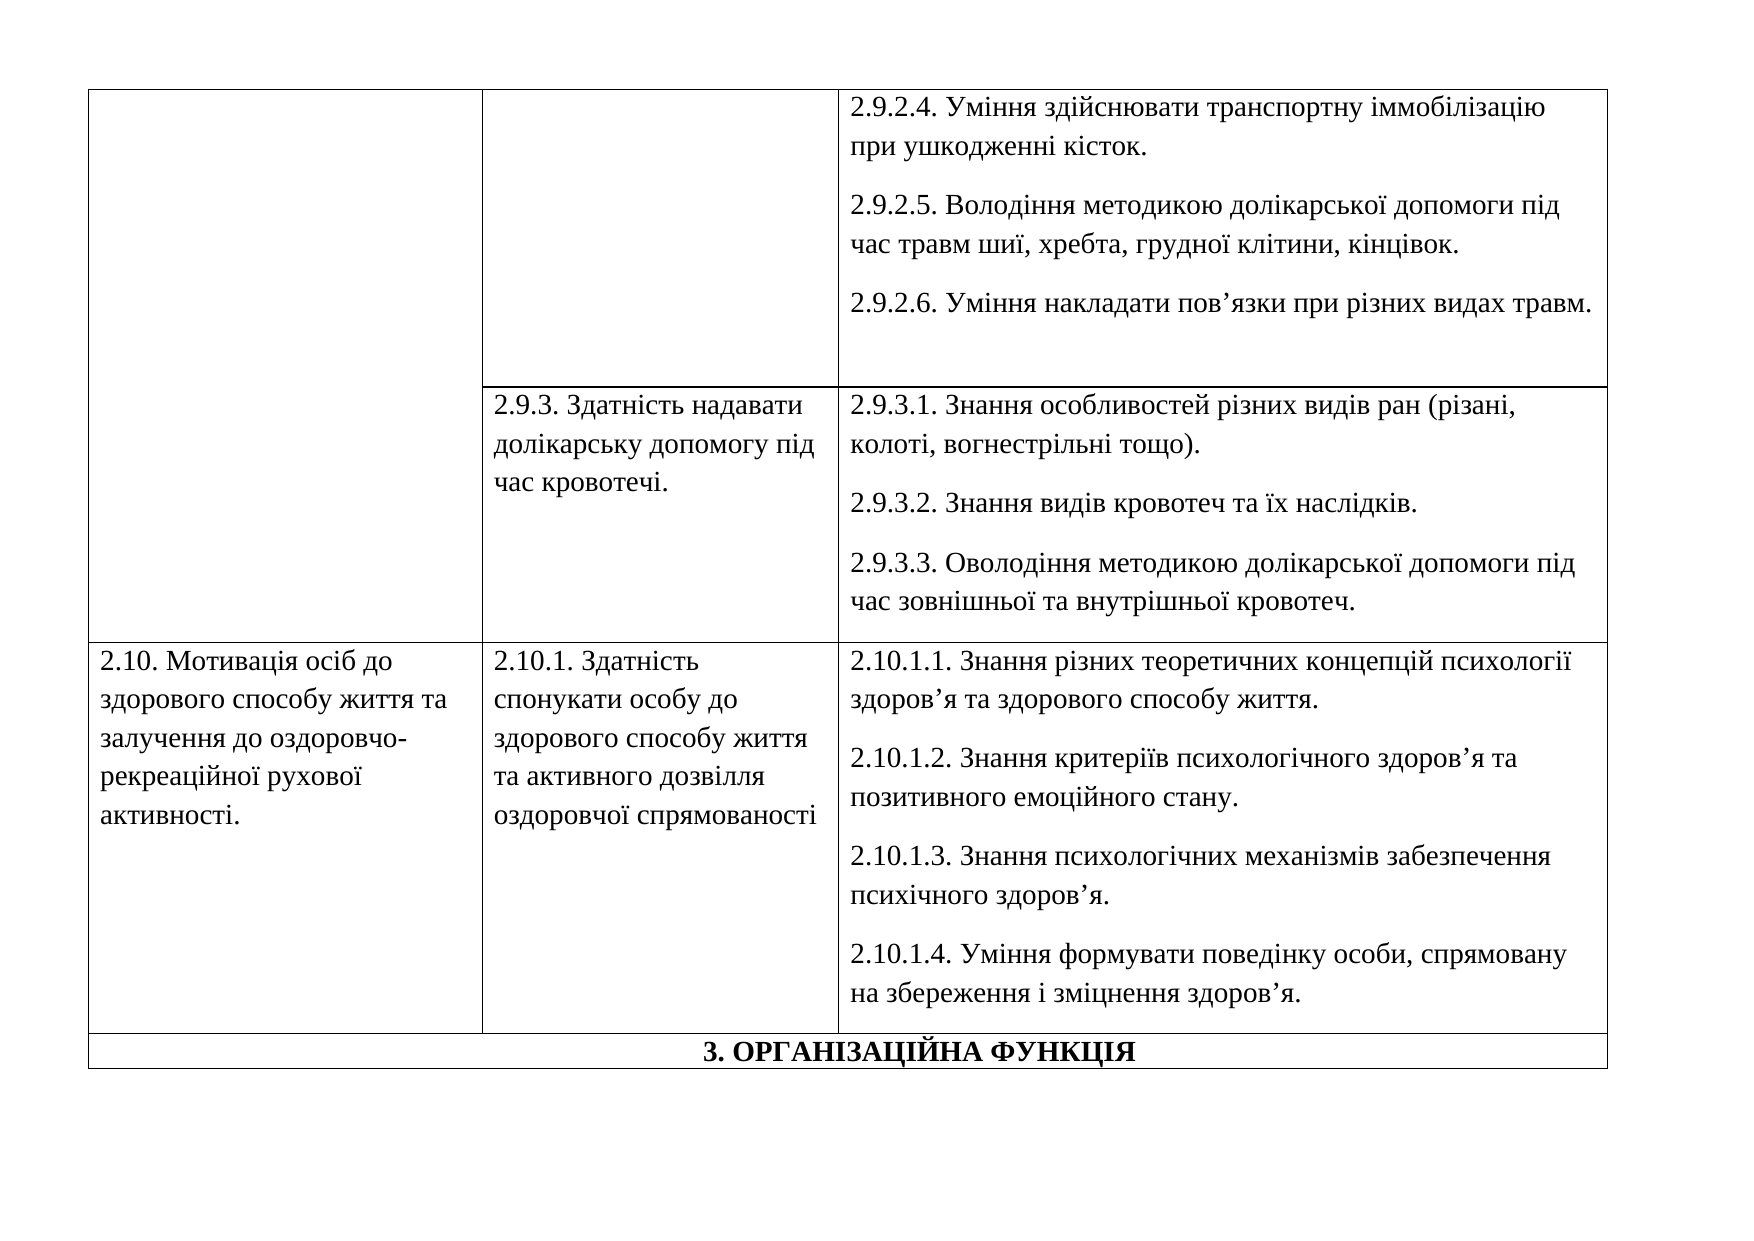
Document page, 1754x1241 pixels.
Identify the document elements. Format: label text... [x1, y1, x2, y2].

table_cell 2.9.3. Здатність надавати долікарську допомогу під час кровотечі. [483, 388, 838, 642]
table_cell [89, 1034, 1607, 1068]
table_cell 2.9.3.1. Знання особливостей різних видів ран (різані, колоті, вогнестрільні тощо). 2.9.3.2. Знання видів кровотеч та їх наслідків. 2.9.3.3. Оволодіння методикою долікарської допомоги під час зовнішньої та внутрішньої кровотеч. [839, 388, 1607, 642]
table_cell 2.10.1. Здатність спонукати особу до здорового способу життя та активного дозвілля оздоровчої спрямованості [483, 643, 838, 1033]
table_cell 2.10.1.1. Знання різних теоретичних концепцій психології здоров’я та здорового способу життя. 2.10.1.2. Знання критеріїв психологічного здоров’я та позитивного емоційного стану. 2.10.1.3. Знання психологічних механізмів забезпечення психічного здоров’я. 2.10.1.4. Уміння формувати поведінку особи, спрямовану на збереження і зміцнення здоров’я. [839, 643, 1607, 1033]
table_cell 2.10. Мотивація осіб до здорового способу життя та залучення до оздоровчо-рекреаційної рухової активності. [89, 643, 482, 1033]
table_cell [483, 90, 838, 386]
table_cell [839, 90, 1607, 386]
